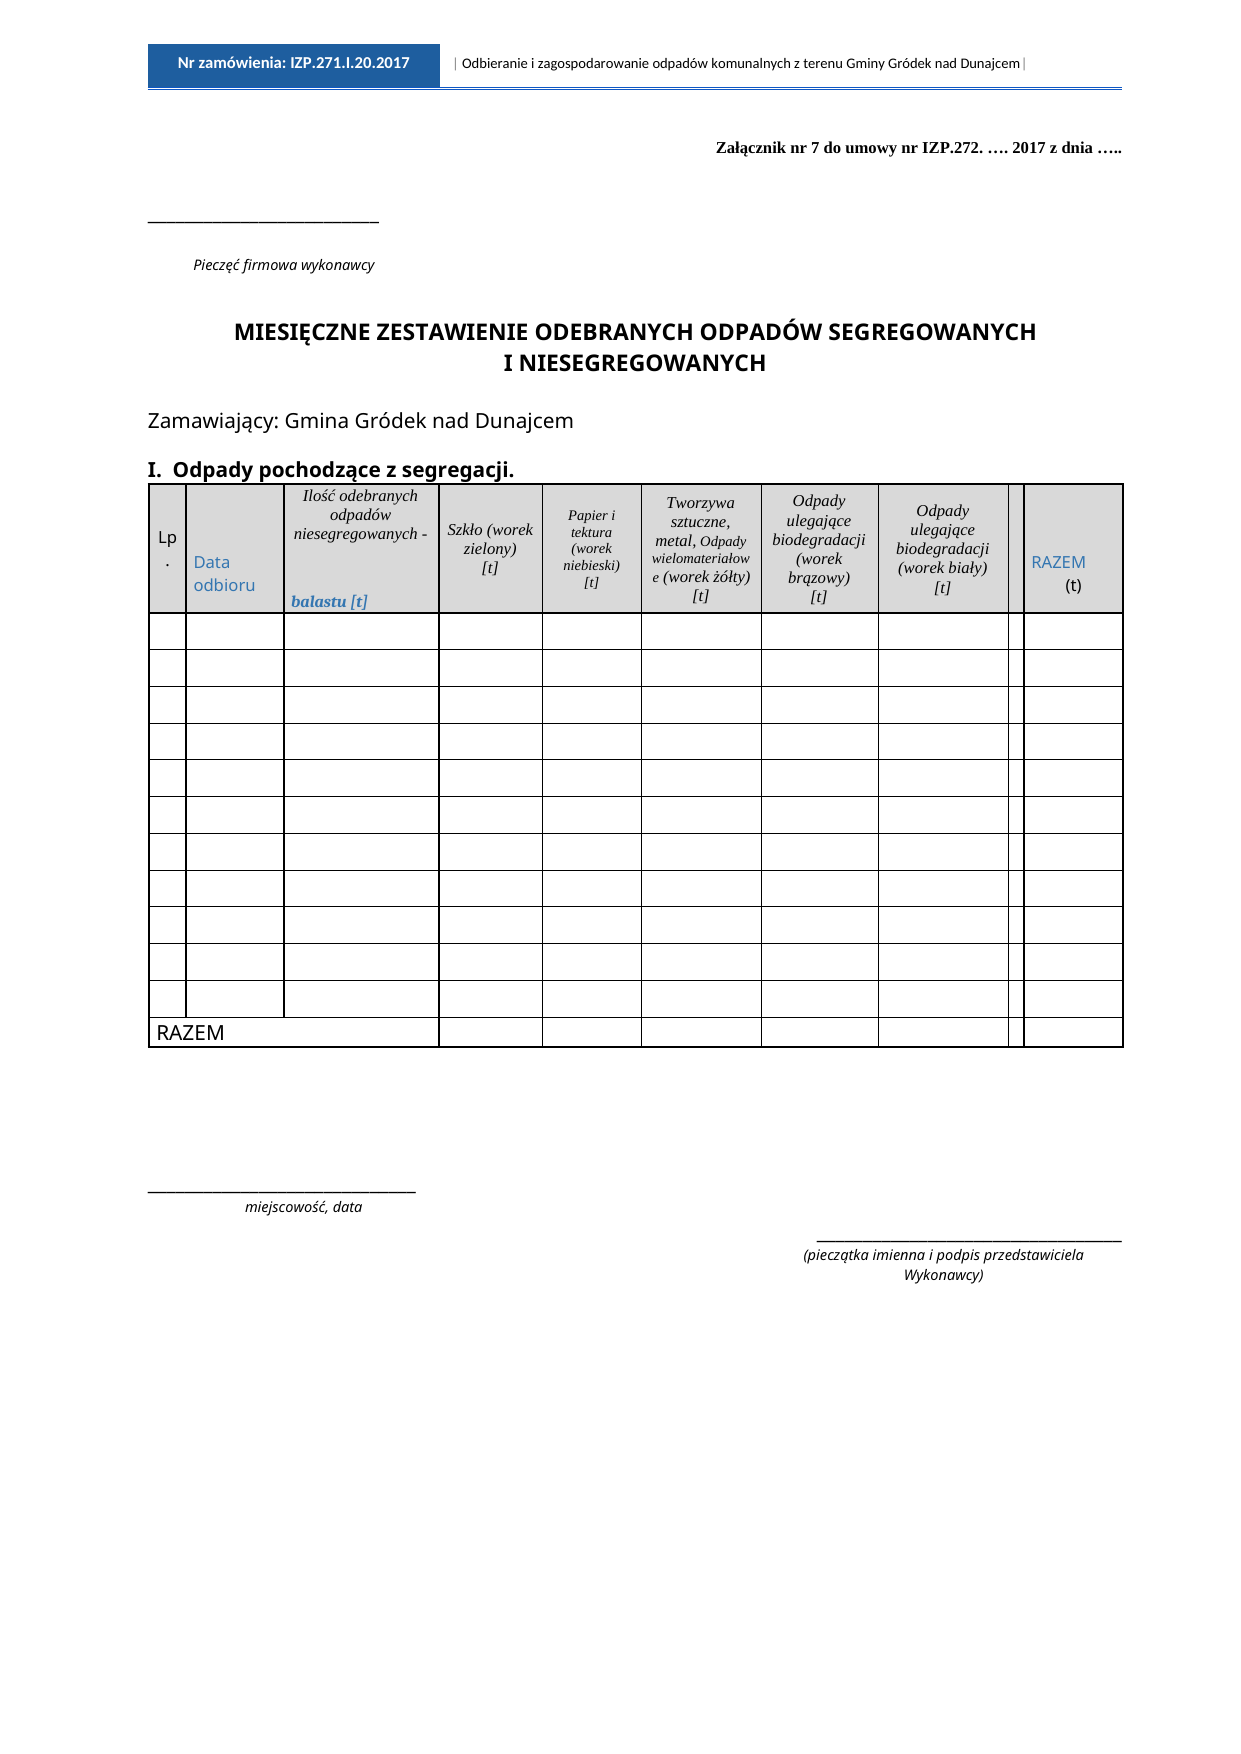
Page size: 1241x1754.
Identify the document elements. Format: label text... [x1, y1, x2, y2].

text (pieczątka imienna i podpis przedstawiciela Wykonawcy) [766, 1245, 1122, 1285]
table_cell [1025, 614, 1122, 649]
table_cell [642, 1018, 761, 1046]
title I NIESEGREGOWANYCH [148, 347, 1122, 378]
table_cell [762, 614, 878, 649]
table_cell [642, 687, 761, 722]
table_cell [543, 981, 641, 1017]
table_header Odpady ulegające biodegradacji (worek biały) [t] [879, 485, 1008, 612]
table_cell [879, 724, 1008, 759]
table_cell [1009, 724, 1023, 759]
table_cell [762, 650, 878, 686]
table_cell [150, 797, 185, 833]
table_cell [543, 907, 641, 943]
table_cell [440, 650, 542, 686]
table_header Odpady ulegające biodegradacji (worek brązowy) [t] [762, 485, 878, 612]
table_cell [187, 907, 283, 943]
table_cell [187, 614, 283, 649]
table_header Ilość odebranych odpadów niesegregowanych - balastu [t] [285, 485, 438, 612]
table_cell [642, 724, 761, 759]
table_cell [187, 760, 283, 796]
table_cell [642, 614, 761, 649]
table_cell [285, 907, 438, 943]
table_cell [1009, 650, 1023, 686]
table_header RAZEM (t) [1025, 485, 1122, 612]
text _____________________________ [148, 1168, 1122, 1197]
table_cell [440, 687, 542, 722]
table_cell [1025, 687, 1122, 722]
table_cell [187, 724, 283, 759]
title Zamawiający: Gmina Gródek nad Dunajcem [148, 407, 1122, 435]
table_cell [1009, 871, 1023, 906]
table_cell [285, 687, 438, 722]
table_cell [543, 797, 641, 833]
table_cell [285, 871, 438, 906]
table_cell [150, 614, 185, 649]
table_cell RAZEM [150, 1018, 438, 1046]
table_header [1009, 485, 1023, 612]
table_cell [440, 1018, 542, 1046]
table_cell [150, 650, 185, 686]
table_header Szkło (worek zielony) [t] [440, 485, 542, 612]
table_cell [762, 834, 878, 869]
table_header Lp. [150, 485, 185, 612]
table_cell [879, 797, 1008, 833]
table_cell [1009, 981, 1023, 1017]
table_cell [879, 871, 1008, 906]
table_cell [1025, 724, 1122, 759]
table_cell [762, 1018, 878, 1046]
table_header Data odbioru [187, 485, 283, 612]
table_cell [285, 944, 438, 980]
table_cell [1025, 650, 1122, 686]
table_cell [150, 871, 185, 906]
table_cell [543, 871, 641, 906]
table_cell [187, 871, 283, 906]
table_cell [642, 797, 761, 833]
table_cell [762, 871, 878, 906]
table_cell [440, 907, 542, 943]
table_cell [150, 760, 185, 796]
table_header Tworzywa sztuczne, metal, Odpady wielomateriałowe (worek żółty) [t] [642, 485, 761, 612]
table_cell [1009, 760, 1023, 796]
table_cell [440, 944, 542, 980]
table_cell [1025, 871, 1122, 906]
text miejscowość, data [148, 1197, 461, 1217]
table_cell [1009, 907, 1023, 943]
table_cell [1009, 614, 1023, 649]
table_cell [642, 834, 761, 869]
table_cell [642, 907, 761, 943]
table_cell [150, 907, 185, 943]
table_cell [642, 650, 761, 686]
table_cell [440, 834, 542, 869]
table_header Papier i tektura (worek niebieski) [t] [543, 485, 641, 612]
text _________________________________ [148, 1217, 1122, 1245]
table_cell [543, 834, 641, 869]
table_cell [187, 797, 283, 833]
table_cell [285, 650, 438, 686]
table_cell [642, 981, 761, 1017]
table_cell [285, 834, 438, 869]
table_cell [879, 687, 1008, 722]
table_cell [1009, 687, 1023, 722]
table_cell [879, 981, 1008, 1017]
table_cell [762, 981, 878, 1017]
table_cell [440, 614, 542, 649]
table_cell [543, 1018, 641, 1046]
table_cell [1009, 1018, 1023, 1046]
table_cell [1025, 944, 1122, 980]
table_cell [1009, 797, 1023, 833]
table_cell [879, 834, 1008, 869]
table_cell [642, 871, 761, 906]
table_cell [879, 650, 1008, 686]
table_cell [762, 687, 878, 722]
table_cell [150, 981, 185, 1017]
table_cell [1025, 1018, 1122, 1046]
text I. Odpady pochodzące z segregacji. [148, 455, 1122, 483]
table_cell [187, 981, 283, 1017]
table_cell [879, 760, 1008, 796]
table_cell [1025, 981, 1122, 1017]
table_cell [440, 797, 542, 833]
table_cell [285, 760, 438, 796]
table_cell [285, 614, 438, 649]
table_cell [440, 981, 542, 1017]
table_cell [187, 650, 283, 686]
table_cell [543, 687, 641, 722]
table_cell [1009, 944, 1023, 980]
table_cell [150, 944, 185, 980]
title MIESIĘCZNE ZESTAWIENIE ODEBRANYCH ODPADÓW SEGREGOWANYCH [148, 316, 1122, 347]
table_cell [642, 760, 761, 796]
table_cell [285, 724, 438, 759]
table_cell [762, 724, 878, 759]
table_cell [187, 944, 283, 980]
table_cell [879, 614, 1008, 649]
table_cell [762, 907, 878, 943]
table_cell [1025, 797, 1122, 833]
table_cell [150, 687, 185, 722]
table_cell [440, 760, 542, 796]
table_cell [187, 834, 283, 869]
table_cell [543, 944, 641, 980]
table_cell [187, 687, 283, 722]
table_cell [762, 760, 878, 796]
table_cell [543, 760, 641, 796]
table_cell [543, 724, 641, 759]
table_cell [440, 871, 542, 906]
table_cell [543, 650, 641, 686]
table_cell [150, 834, 185, 869]
table_cell [285, 797, 438, 833]
table_cell [1025, 834, 1122, 869]
table_cell [1025, 760, 1122, 796]
table_cell [1009, 834, 1023, 869]
table_cell [879, 907, 1008, 943]
table_cell [762, 944, 878, 980]
table_cell [879, 1018, 1008, 1046]
table_cell [543, 614, 641, 649]
table_cell [879, 944, 1008, 980]
table_cell [762, 797, 878, 833]
table_cell [440, 724, 542, 759]
table_cell [642, 944, 761, 980]
table_cell [285, 981, 438, 1017]
table_cell [1025, 907, 1122, 943]
table_cell [150, 724, 185, 759]
